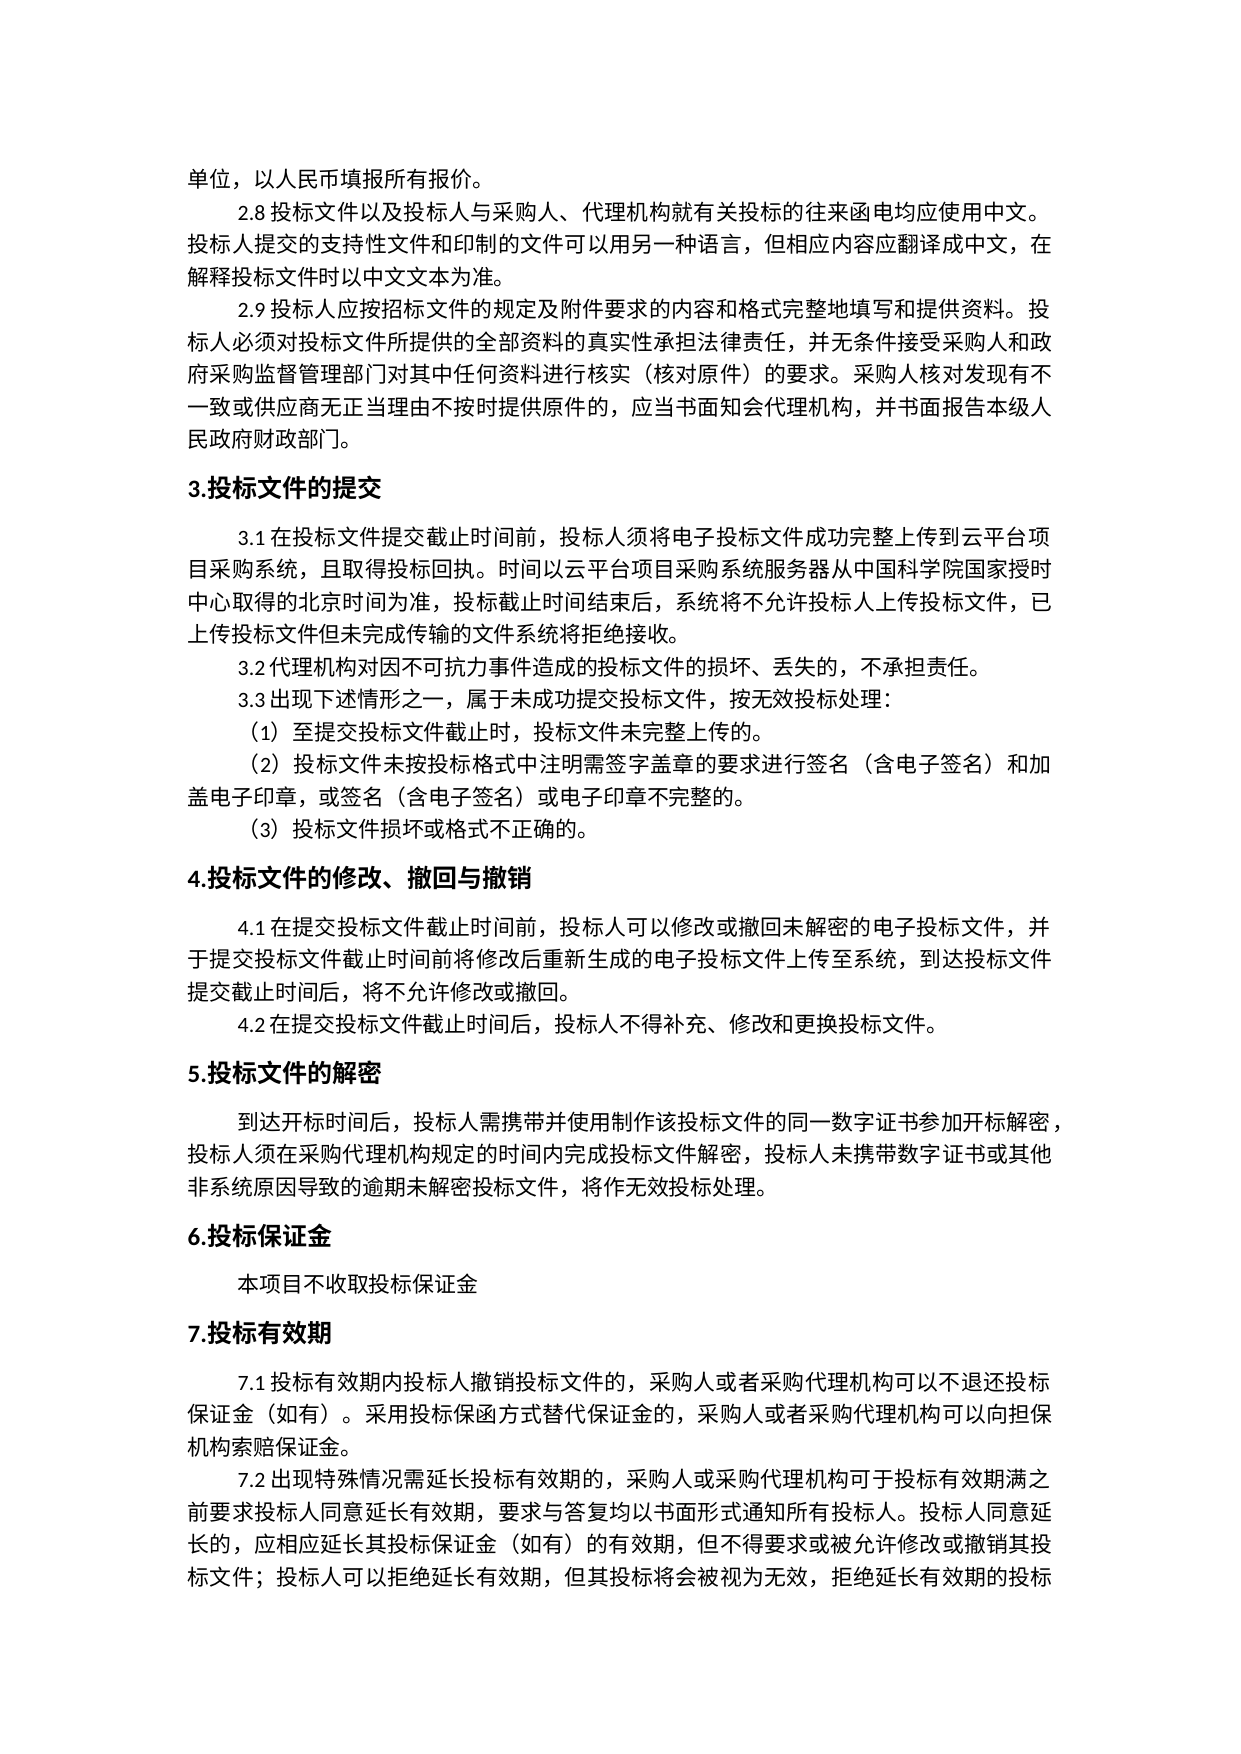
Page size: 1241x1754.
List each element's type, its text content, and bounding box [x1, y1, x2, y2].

text 到达开标时间后，投标人需携带并使用制作该投标文件的同一数字证书参加开标解密，投标人须在采购代理机构规定的时间内完成投标文件解密，投标人未携带数字证书或其他非系统原因导致的逾期未解密投标文件，将作无效投标处理。 [187, 1104, 1053, 1202]
text 7.1投标有效期内投标人撤销投标文件的，采购人或者采购代理机构可以不退还投标保证金（如有）。采用投标保函方式替代保证金的，采购人或者采购代理机构可以向担保机构索赔保证金。 [187, 1364, 1053, 1462]
text 3.1在投标文件提交截止时间前，投标人须将电子投标文件成功完整上传到云平台项目采购系统，且取得投标回执。时间以云平台项目采购系统服务器从中国科学院国家授时中心取得的北京时间为准，投标截止时间结束后，系统将不允许投标人上传投标文件，已上传投标文件但未完成传输的文件系统将拒绝接收。 [187, 519, 1053, 649]
text 3.2代理机构对因不可抗力事件造成的投标文件的损坏、丢失的，不承担责任。 [187, 649, 1053, 682]
text 4.投标文件的修改、撤回与撤销 [187, 844, 1053, 909]
text 4.2在提交投标文件截止时间后，投标人不得补充、修改和更换投标文件。 [187, 1007, 1053, 1039]
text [187, 1462, 1053, 1592]
text 3.3出现下述情形之一，属于未成功提交投标文件，按无效投标处理： [187, 682, 1053, 714]
text 2.8投标文件以及投标人与采购人、代理机构就有关投标的往来函电均应使用中文。投标人提交的支持性文件和印制的文件可以用另一种语言，但相应内容应翻译成中文，在解释投标文件时以中文文本为准。 [187, 194, 1053, 292]
text 2.9投标人应按招标文件的规定及附件要求的内容和格式完整地填写和提供资料。投标人必须对投标文件所提供的全部资料的真实性承担法律责任，并无条件接受采购人和政府采购监督管理部门对其中任何资料进行核实（核对原件）的要求。采购人核对发现有不一致或供应商无正当理由不按时提供原件的，应当书面知会代理机构，并书面报告本级人民政府财政部门。 [187, 292, 1053, 454]
text 3.投标文件的提交 [187, 454, 1053, 519]
text 本项目不收取投标保证金 [187, 1267, 1053, 1299]
text （2）投标文件未按投标格式中注明需签字盖章的要求进行签名（含电子签名）和加盖电子印章，或签名（含电子签名）或电子印章不完整的。 [187, 747, 1053, 812]
text 5.投标文件的解密 [187, 1039, 1053, 1104]
text （3）投标文件损坏或格式不正确的。 [187, 812, 1053, 844]
text 6.投标保证金 [187, 1202, 1053, 1267]
text （1）至提交投标文件截止时，投标文件未完整上传的。 [187, 714, 1053, 747]
text 4.1在提交投标文件截止时间前，投标人可以修改或撤回未解密的电子投标文件，并于提交投标文件截止时间前将修改后重新生成的电子投标文件上传至系统，到达投标文件提交截止时间后，将不允许修改或撤回。 [187, 909, 1053, 1007]
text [187, 162, 1053, 194]
text 7.投标有效期 [187, 1299, 1053, 1364]
